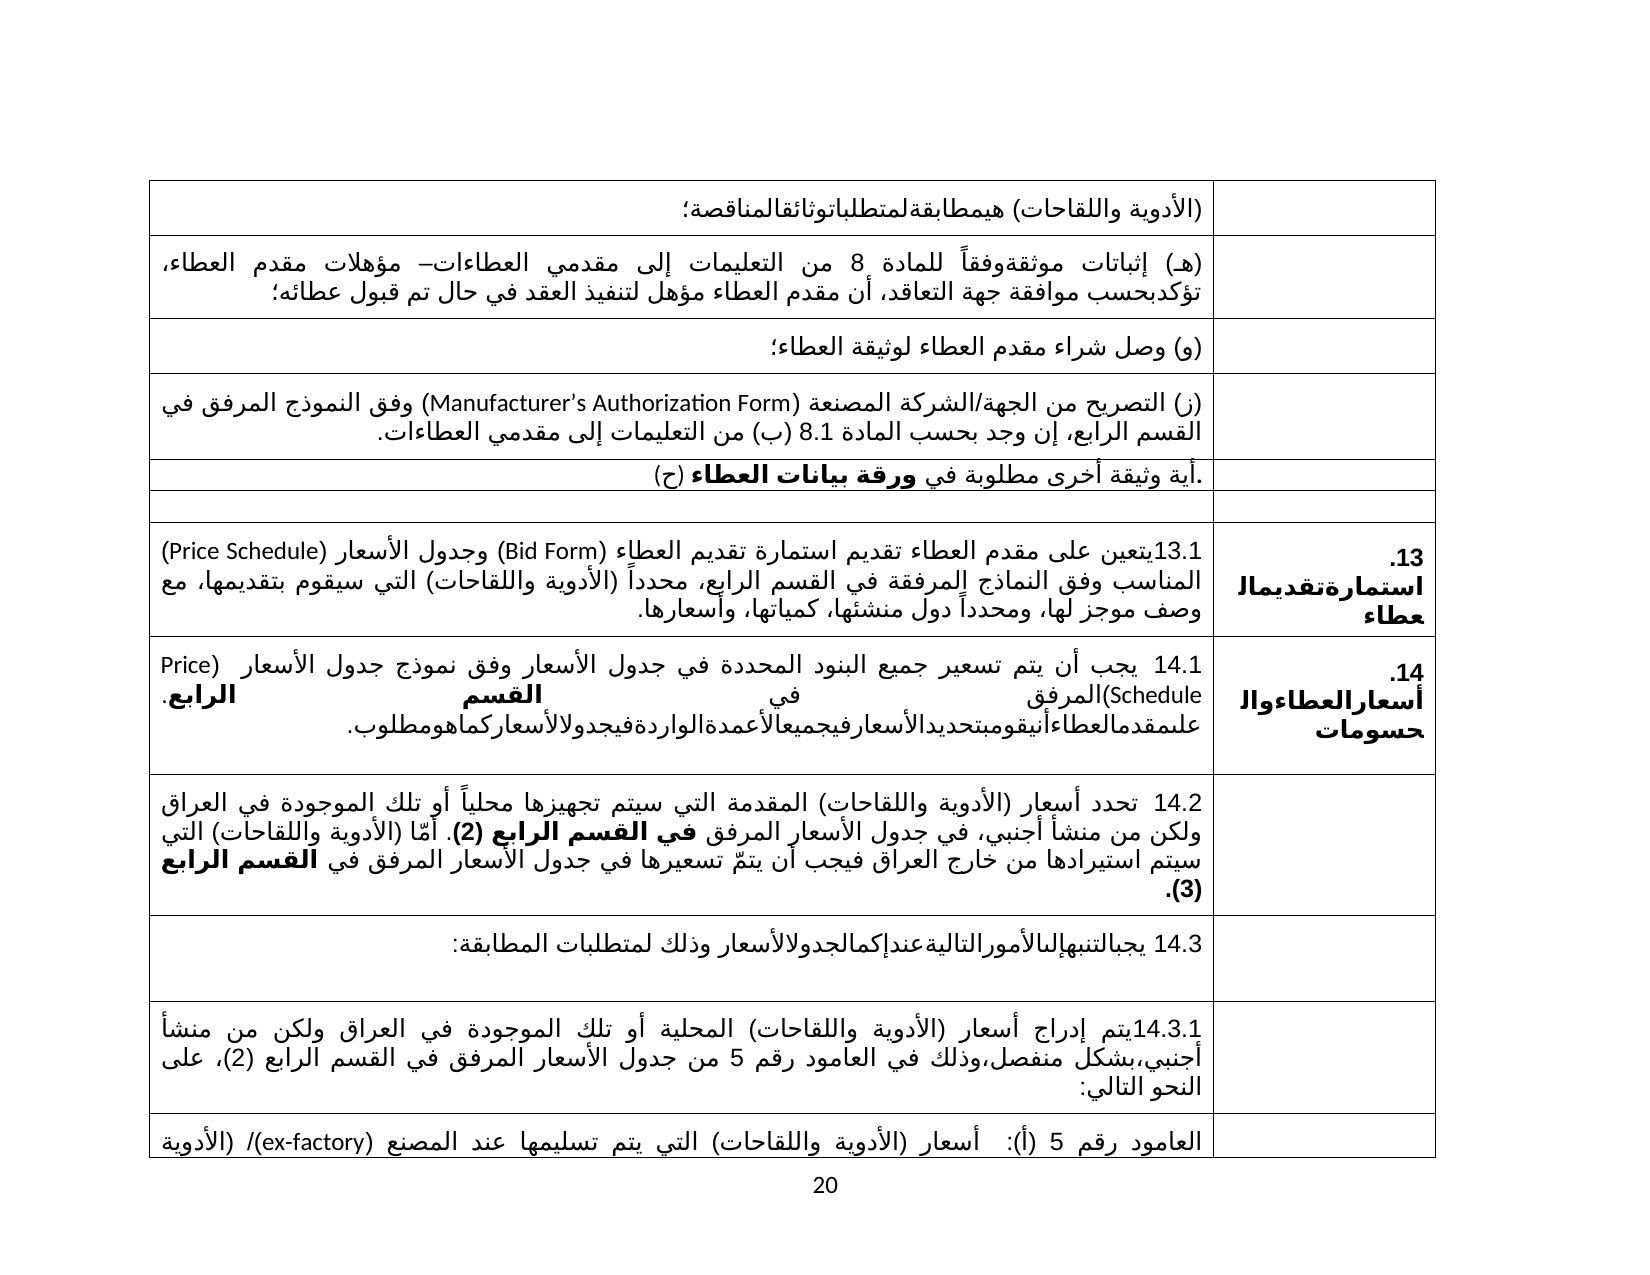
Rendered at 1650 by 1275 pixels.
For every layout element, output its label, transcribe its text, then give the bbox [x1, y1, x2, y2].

table_cell [1214, 460, 1435, 490]
table_cell [1214, 236, 1435, 318]
table_cell [1214, 181, 1435, 235]
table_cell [150, 181, 1213, 235]
table_cell [1214, 491, 1435, 522]
table_cell [1214, 1002, 1435, 1113]
table_cell 14.2 تحدد أسعار (الأدوية واللقاحات) المقدمة التي سيتم تجهيزها محلياً أو تلك الموجودة في العراق ولكن من منشأ أجنبي، في جدول الأسعار المرفق في القسم الرابع (2). أمّا (الأدوية واللقاحات) التي سيتم استيرادها من خارج العراق فيجب أن يتمّ تسعيرها في جدول الأسعار المرفق في القسم الرابع (3). [150, 775, 1213, 915]
table_cell (ز) التصريح من الجهة/الشركة المصنعة (Manufacturer’s Authorization Form) وفق النموذج المرفق في القسم الرابع، إن وجد بحسب المادة 8.1 (ب) من التعليمات إلى مقدمي العطاءات. [150, 374, 1213, 458]
table_cell [1214, 319, 1435, 373]
table_cell [1214, 374, 1435, 458]
table_cell 13.1يتعين على مقدم العطاء تقديم استمارة تقديم العطاء (Bid Form) وجدول الأسعار (Price Schedule) المناسب وفق النماذج المرفقة في القسم الرابع، محدداً (الأدوية واللقاحات) التي سيقوم بتقديمها، مع وصف موجز لها، ومحدداً دول منشئها، كمياتها، وأسعارها. [150, 523, 1213, 636]
table_cell 14.3 يجبالتنبهإلىالأمورالتاليةعندإكمالجدولالأسعار وذلك لمتطلبات المطابقة: [150, 916, 1213, 1001]
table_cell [150, 1114, 1213, 1157]
table_cell [150, 491, 1213, 522]
table_cell (ح) أية وثيقة أخرى مطلوبة في ورقة بيانات العطاء. [150, 460, 1213, 490]
table_cell [1214, 916, 1435, 1001]
table_cell 14. أسعارالعطاءوالحسومات [1214, 637, 1435, 774]
table_cell 14.3.1يتم إدراج أسعار (الأدوية واللقاحات) المحلية أو تلك الموجودة في العراق ولكن من منشأ أجنبي،بشكل منفصل،وذلك في العامود رقم 5 من جدول الأسعار المرفق في القسم الرابع (2)، على النحو التالي: [150, 1002, 1213, 1113]
table_cell (هـ) إثباتات موثقةوفقاً للمادة 8 من التعليمات إلى مقدمي العطاءات– مؤهلات مقدم العطاء، تؤكدبحسب موافقة جهة التعاقد، أن مقدم العطاء مؤهل لتنفيذ العقد في حال تم قبول عطائه؛ [150, 236, 1213, 318]
table_cell [1214, 775, 1435, 915]
table_cell 14.1 يجب أن يتم تسعير جميع البنود المحددة في جدول الأسعار وفق نموذج جدول الأسعار (Price Schedule)المرفق في القسم الرابع. علىمقدمالعطاءأنيقومبتحديدالأسعارفيجميعالأعمدةالواردةفيجدولالأسعاركماهومطلوب. [150, 637, 1213, 774]
table_cell (و) وصل شراء مقدم العطاء لوثيقة العطاء؛ [150, 319, 1213, 373]
table_cell [1214, 1114, 1435, 1157]
table_cell 13. استمارةتقديمالعطاء [1214, 523, 1435, 636]
